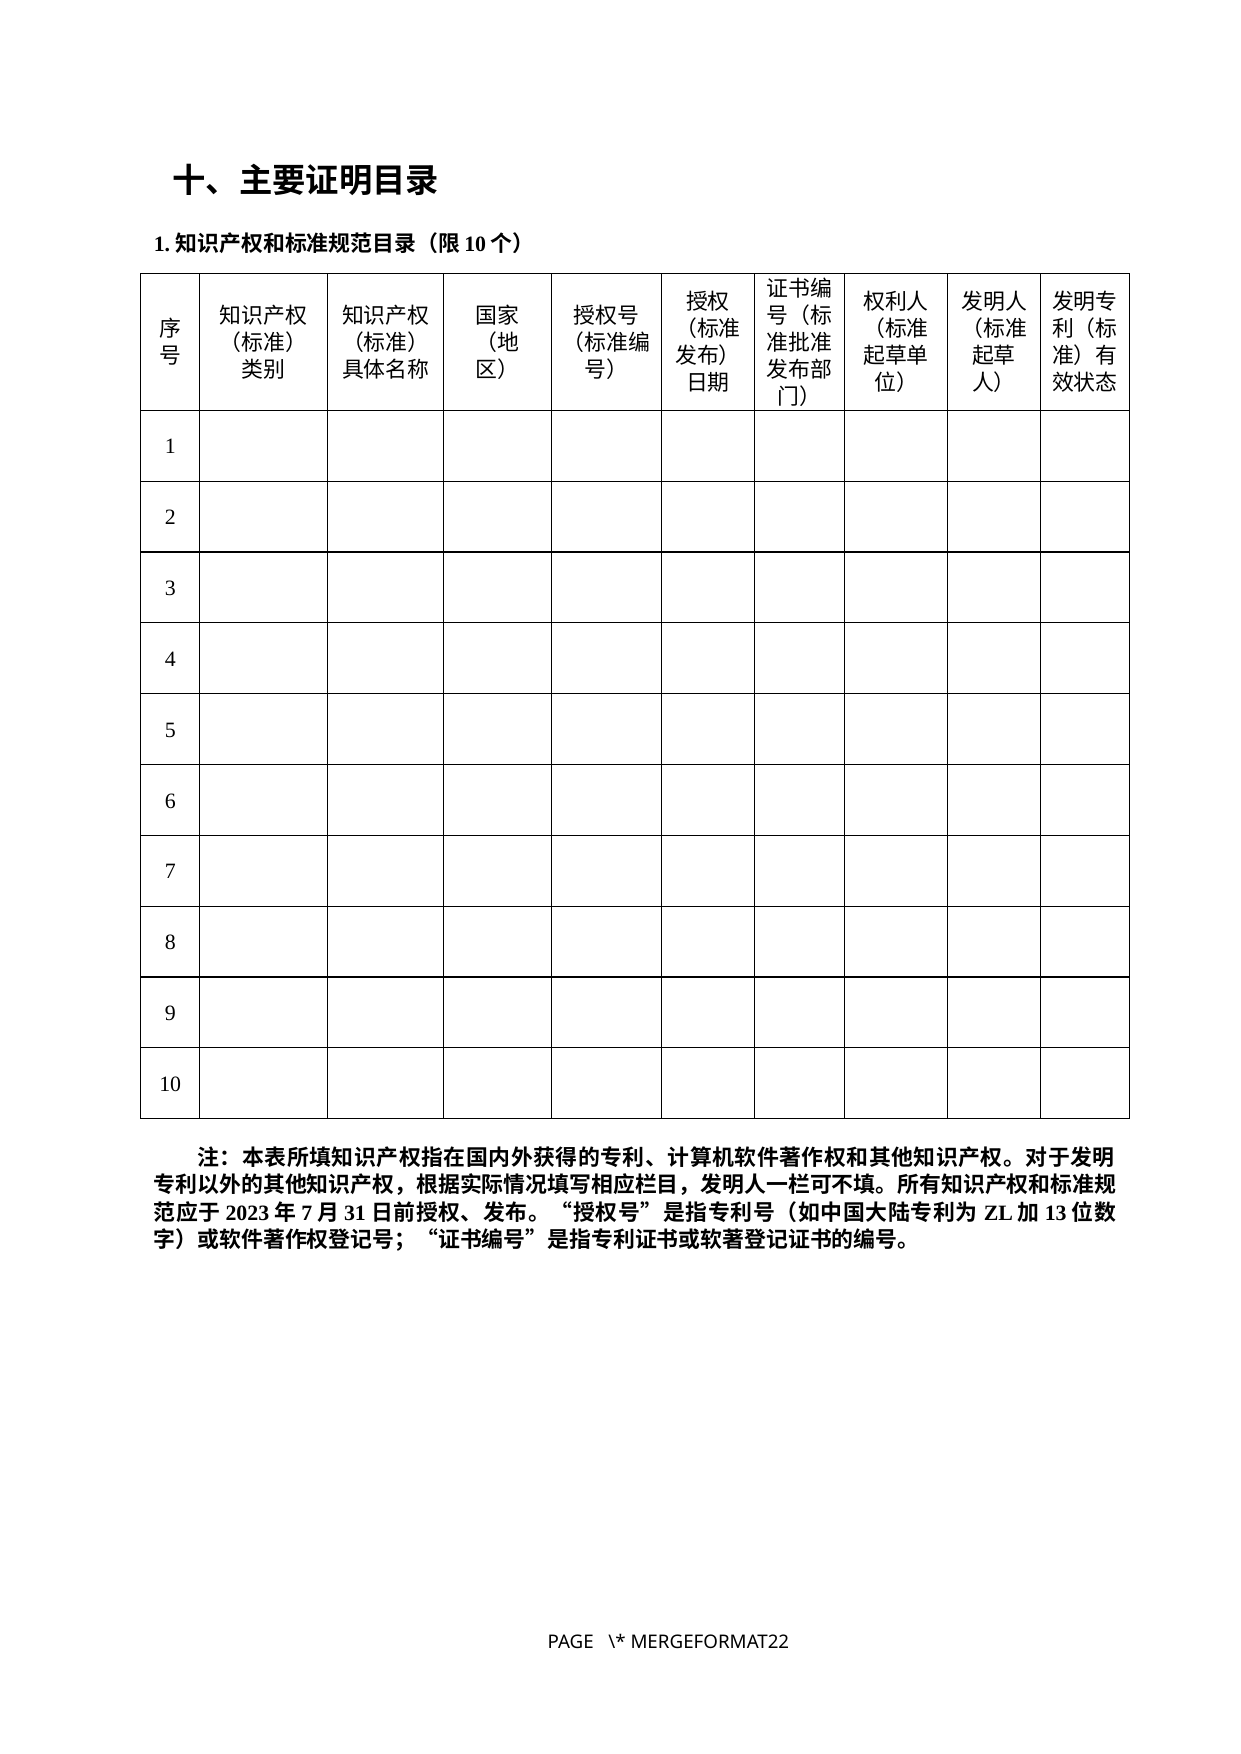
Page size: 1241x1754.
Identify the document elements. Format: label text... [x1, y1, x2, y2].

table_cell [948, 553, 1040, 622]
text 1. 知识产权和标准规范目录（限10个） [153, 226, 1116, 257]
table_cell 6 [141, 765, 199, 835]
table_cell [328, 978, 443, 1047]
table_cell [755, 553, 844, 622]
table_header 知识产权（标准） 具体名称 [328, 274, 443, 410]
table_cell [948, 623, 1040, 693]
table_cell [444, 694, 551, 764]
table_cell [845, 836, 947, 906]
table_cell [755, 482, 844, 551]
table_header 发明人（标准起草人） [948, 274, 1040, 410]
table_cell 7 [141, 836, 199, 906]
table_cell [755, 978, 844, 1047]
table_cell [328, 553, 443, 622]
table_cell [200, 765, 327, 835]
table_cell [845, 1048, 947, 1118]
table_header 授权（标准发布）日期 [662, 274, 754, 410]
table_cell [662, 694, 754, 764]
table_cell [328, 836, 443, 906]
table_cell [662, 978, 754, 1047]
table_cell [200, 623, 327, 693]
table_cell [328, 765, 443, 835]
table_cell [552, 482, 661, 551]
table_cell [755, 907, 844, 976]
table_cell [755, 694, 844, 764]
table_cell [948, 482, 1040, 551]
table_cell [552, 623, 661, 693]
table_cell [948, 907, 1040, 976]
table_cell [444, 907, 551, 976]
table_cell [200, 1048, 327, 1118]
table_cell [948, 694, 1040, 764]
table_cell [444, 411, 551, 481]
table_cell 3 [141, 553, 199, 622]
table_cell [328, 482, 443, 551]
table_cell [755, 836, 844, 906]
table_cell [662, 482, 754, 551]
table_cell [1041, 623, 1129, 693]
table_cell 2 [141, 482, 199, 551]
table_cell [444, 623, 551, 693]
table_cell [845, 694, 947, 764]
table_cell [755, 1048, 844, 1118]
table_cell 1 [141, 411, 199, 481]
table_cell [552, 907, 661, 976]
table_cell [1041, 553, 1129, 622]
table_cell [200, 978, 327, 1047]
table_cell [200, 694, 327, 764]
table_cell [552, 978, 661, 1047]
table_cell [444, 553, 551, 622]
table_cell [200, 482, 327, 551]
table_cell [1041, 482, 1129, 551]
table_cell [948, 836, 1040, 906]
table_cell [1041, 836, 1129, 906]
table_cell [328, 907, 443, 976]
table_cell [1041, 694, 1129, 764]
table_cell [200, 553, 327, 622]
table_cell [948, 1048, 1040, 1118]
text 注：本表所填知识产权指在国内外获得的专利、计算机软件著作权和其他知识产权。对于发明专利以外的其他知识产权，根据实际情况填写相应栏目，发明人一栏可不填。所有知识产权和标准规范应于2023年7月31日前授权、发布。“授权号”是指专利号（如中国大陆专利为ZL加13位数字）或软件著作权登记号；“证书编号”是指专利证书或软著登记证书的编号。 [153, 1144, 1116, 1252]
table_cell [845, 411, 947, 481]
table_cell [444, 836, 551, 906]
table_cell [1041, 411, 1129, 481]
table_cell [552, 694, 661, 764]
table_cell 8 [141, 907, 199, 976]
table_header 知识产权 （标准） 类别 [200, 274, 327, 410]
table_cell [552, 765, 661, 835]
table_cell [328, 694, 443, 764]
table_header 授权号 （标准编号） [552, 274, 661, 410]
table_cell [200, 836, 327, 906]
table_cell [1041, 1048, 1129, 1118]
table_cell [444, 482, 551, 551]
table_cell [662, 411, 754, 481]
table_cell [200, 907, 327, 976]
table_cell [552, 1048, 661, 1118]
table_cell [444, 978, 551, 1047]
table_cell [948, 978, 1040, 1047]
table_cell [845, 482, 947, 551]
table_cell [662, 553, 754, 622]
table_cell [948, 765, 1040, 835]
table_cell [755, 623, 844, 693]
table_cell [1041, 978, 1129, 1047]
table_cell 5 [141, 694, 199, 764]
table_cell [328, 411, 443, 481]
table_cell [662, 765, 754, 835]
text 十、主要证明目录 [172, 153, 1116, 202]
table_cell [444, 1048, 551, 1118]
table_cell [845, 553, 947, 622]
table_cell [552, 411, 661, 481]
table_cell [755, 411, 844, 481]
table_cell [1041, 765, 1129, 835]
table_header 权利人（标准起草单位） [845, 274, 947, 410]
table_cell [662, 836, 754, 906]
table_cell 9 [141, 978, 199, 1047]
table_cell [328, 1048, 443, 1118]
table_cell [662, 623, 754, 693]
table_cell 10 [141, 1048, 199, 1118]
table_cell [328, 623, 443, 693]
table_cell [845, 978, 947, 1047]
table_cell 4 [141, 623, 199, 693]
table_cell [662, 907, 754, 976]
table_cell [845, 907, 947, 976]
table_cell [552, 836, 661, 906]
table_header 序号 [141, 274, 199, 410]
table_cell [755, 765, 844, 835]
table_cell [1041, 907, 1129, 976]
table_cell [552, 553, 661, 622]
table_header 证书编号（标准批准发布部门） [755, 274, 844, 410]
table_cell [845, 623, 947, 693]
table_cell [200, 411, 327, 481]
table_cell [444, 765, 551, 835]
table_header 发明专利（标准）有效状态 [1041, 274, 1129, 410]
table_cell [948, 411, 1040, 481]
table_cell [662, 1048, 754, 1118]
table_cell [845, 765, 947, 835]
table_header 国家 （地区） [444, 274, 551, 410]
